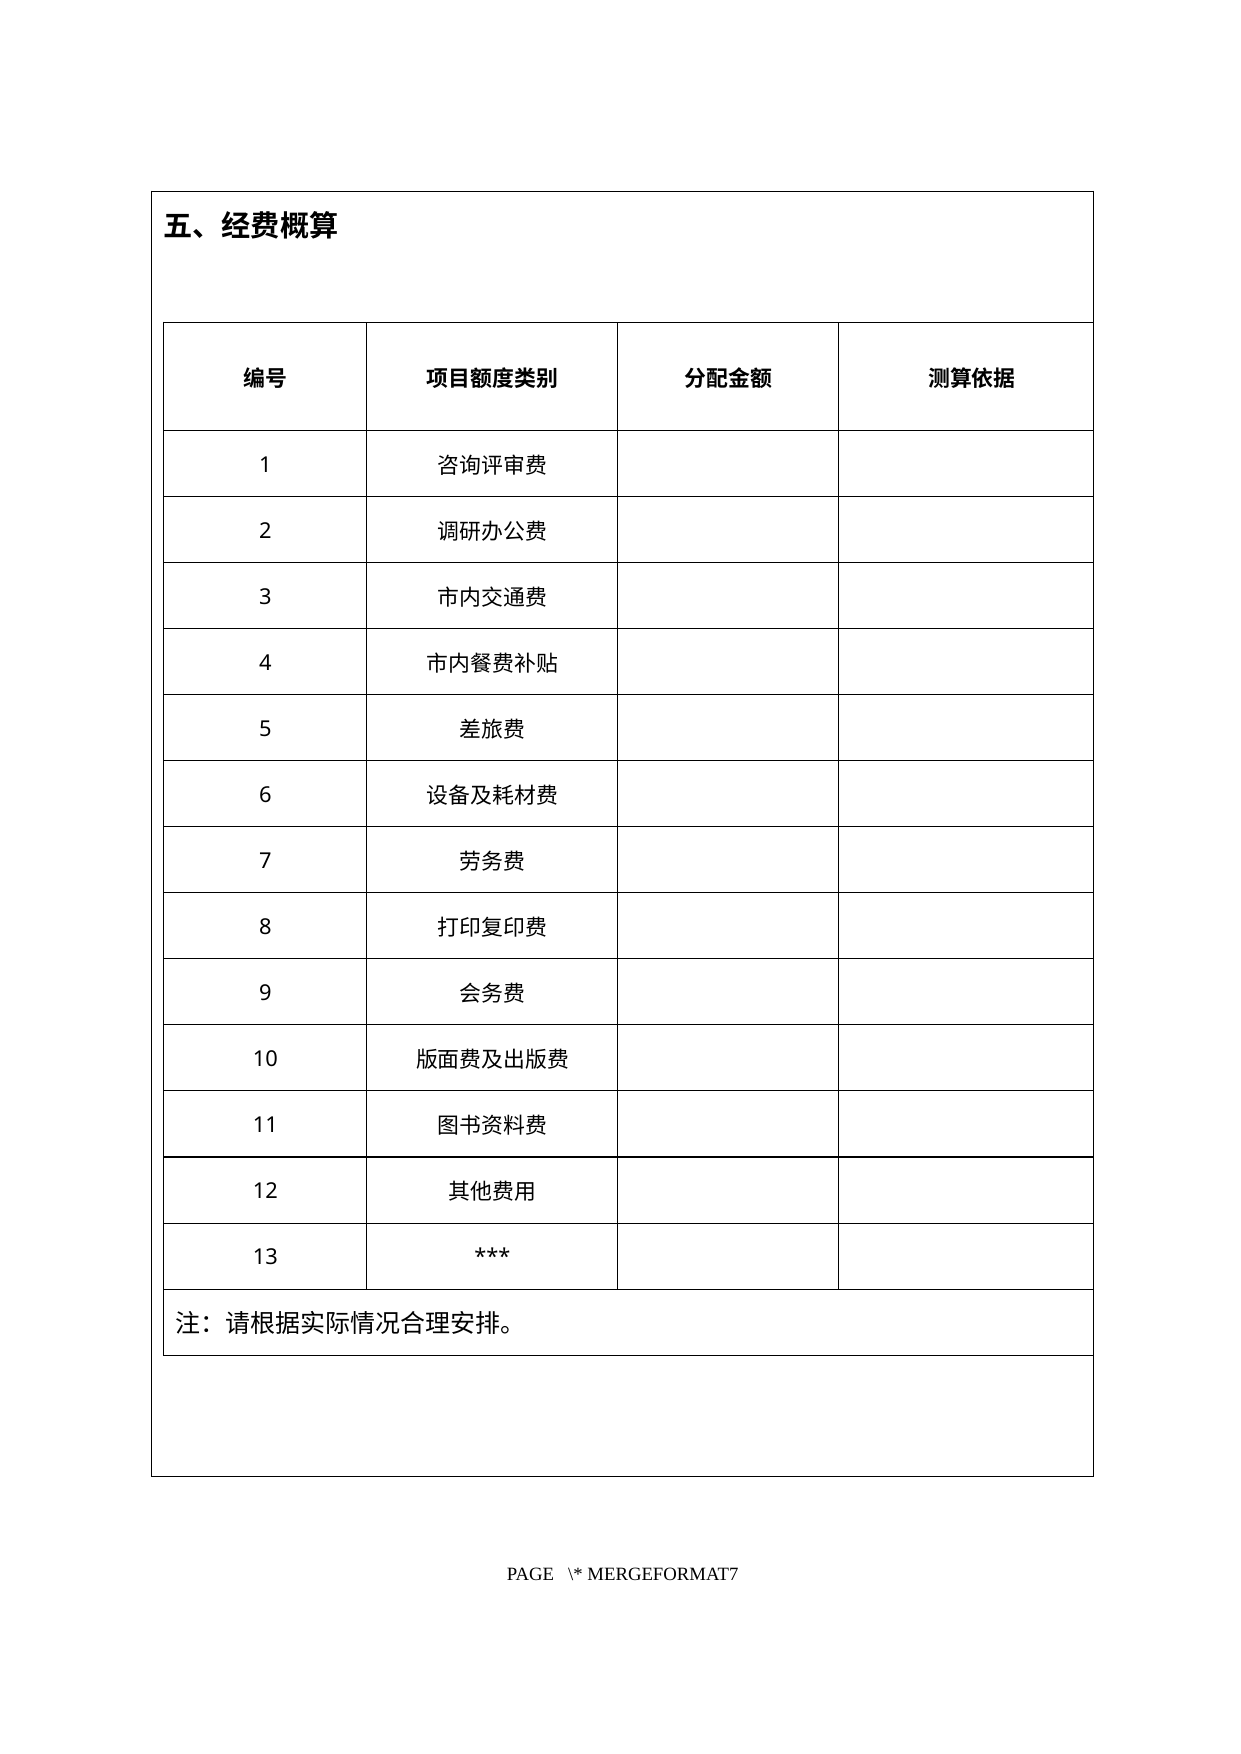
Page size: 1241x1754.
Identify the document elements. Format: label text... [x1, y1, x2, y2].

table_cell 五、经费概算 [152, 192, 1093, 1476]
